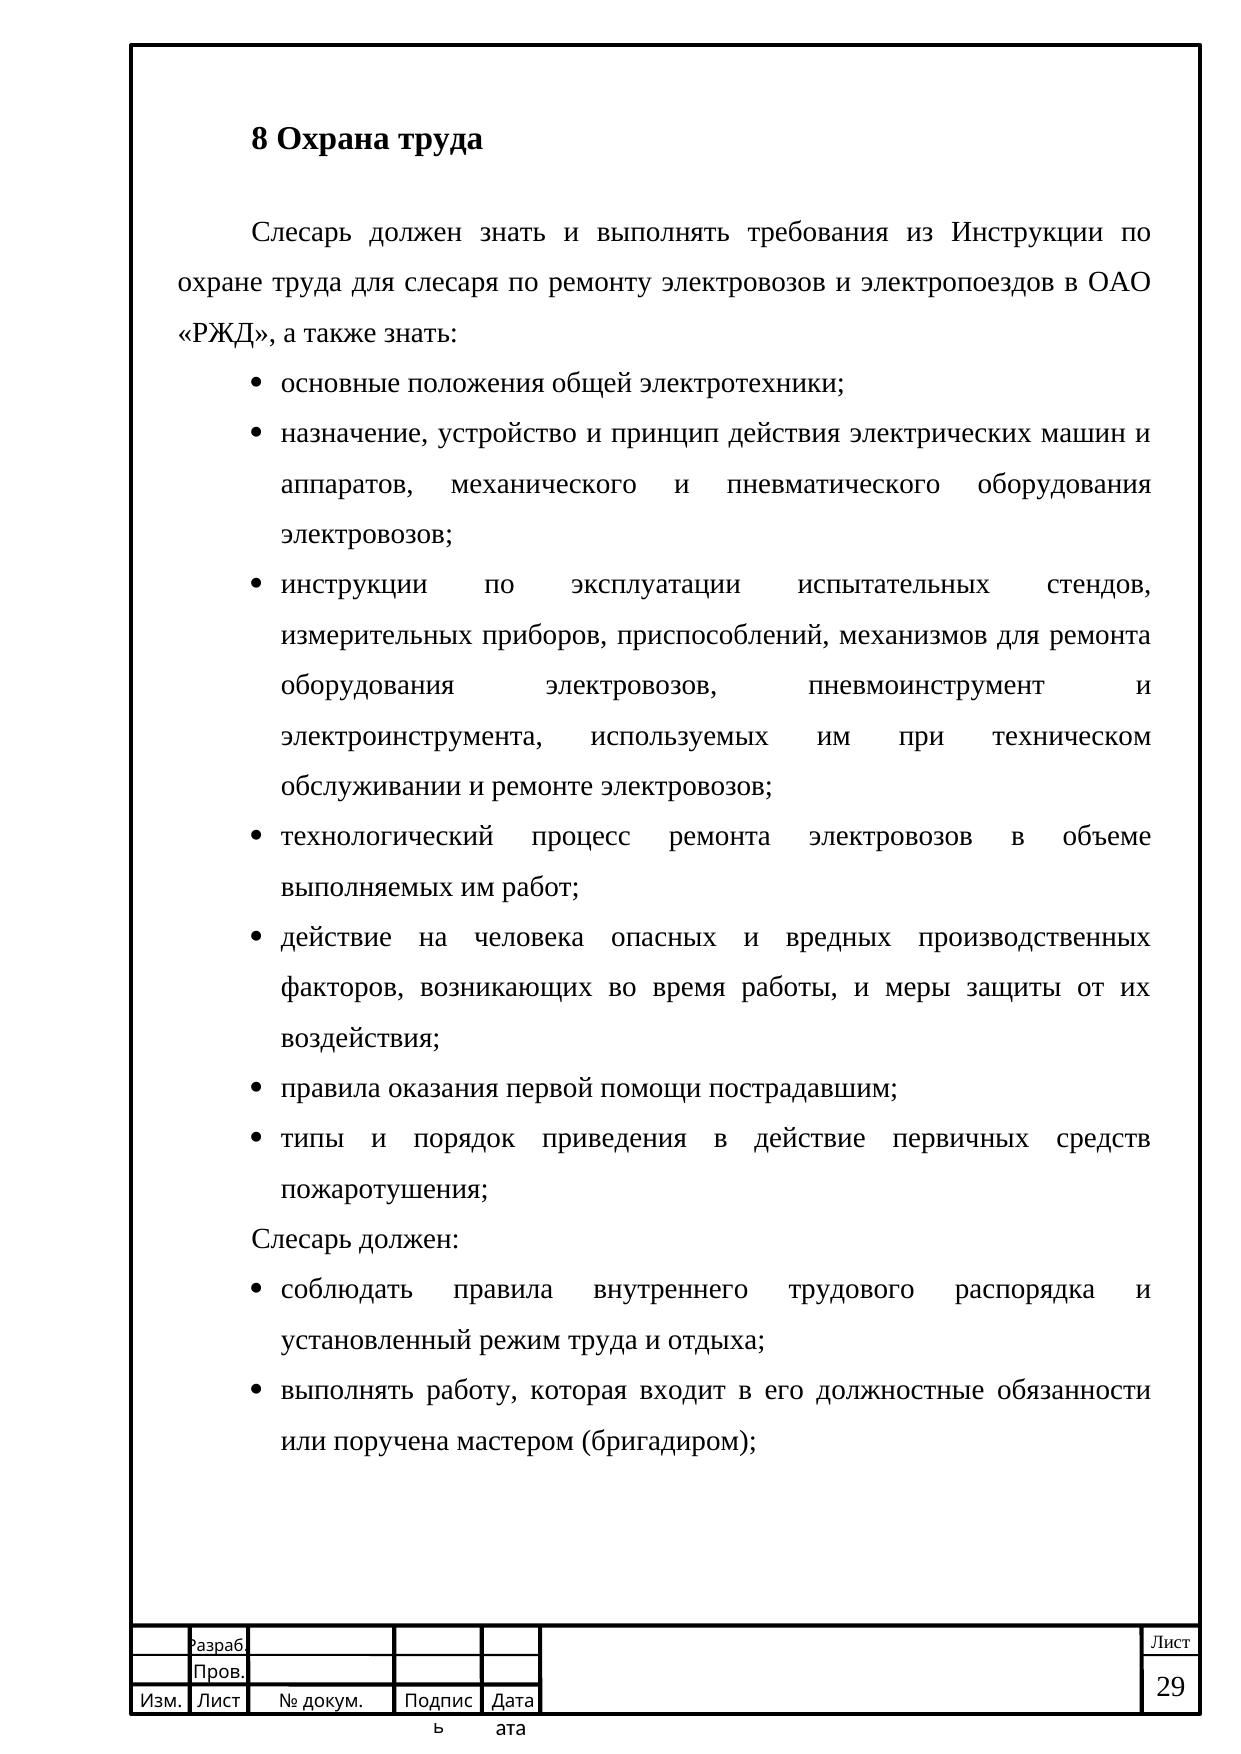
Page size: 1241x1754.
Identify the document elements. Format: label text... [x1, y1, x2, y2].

list типы и порядок приведения в действие первичных средств пожаротушения; [251, 1120, 1152, 1204]
text Слесарь должен: [251, 1221, 1152, 1255]
list инструкции по эксплуатации испытательных стендов, измерительных приборов, приспособлений, механизмов для ремонта оборудования электровозов, пневмоинструмент и электроинструмента, используемых им при техническом обслуживании и ремонте электровозов; [251, 567, 1152, 801]
list правила оказания первой помощи пострадавшим; [251, 1070, 1152, 1104]
list назначение, устройство и принцип действия электрических машин и аппаратов, механического и пневматического оборудования электровозов; [251, 416, 1152, 550]
list выполнять работу, которая входит в его должностные обязанности или поручена мастером (бригадиром); [251, 1372, 1152, 1456]
list действие на человека опасных и вредных производственных факторов, возникающих во время работы, и меры защиты от их воздействия; [251, 919, 1152, 1053]
text Слесарь должен знать и выполнять требования из Инструкции по охране труда для слесаря по ремонту электровозов и электропоездов в ОАО «РЖД», а также знать: [177, 214, 1152, 348]
list соблюдать правила внутреннего трудового распорядка и установленный режим труда и отдыха; [251, 1271, 1152, 1355]
list технологический процесс ремонта электровозов в объеме выполняемых им работ; [251, 818, 1152, 902]
text 8 Охрана труда [177, 118, 1152, 156]
list основные положения общей электротехники; [251, 365, 1152, 399]
